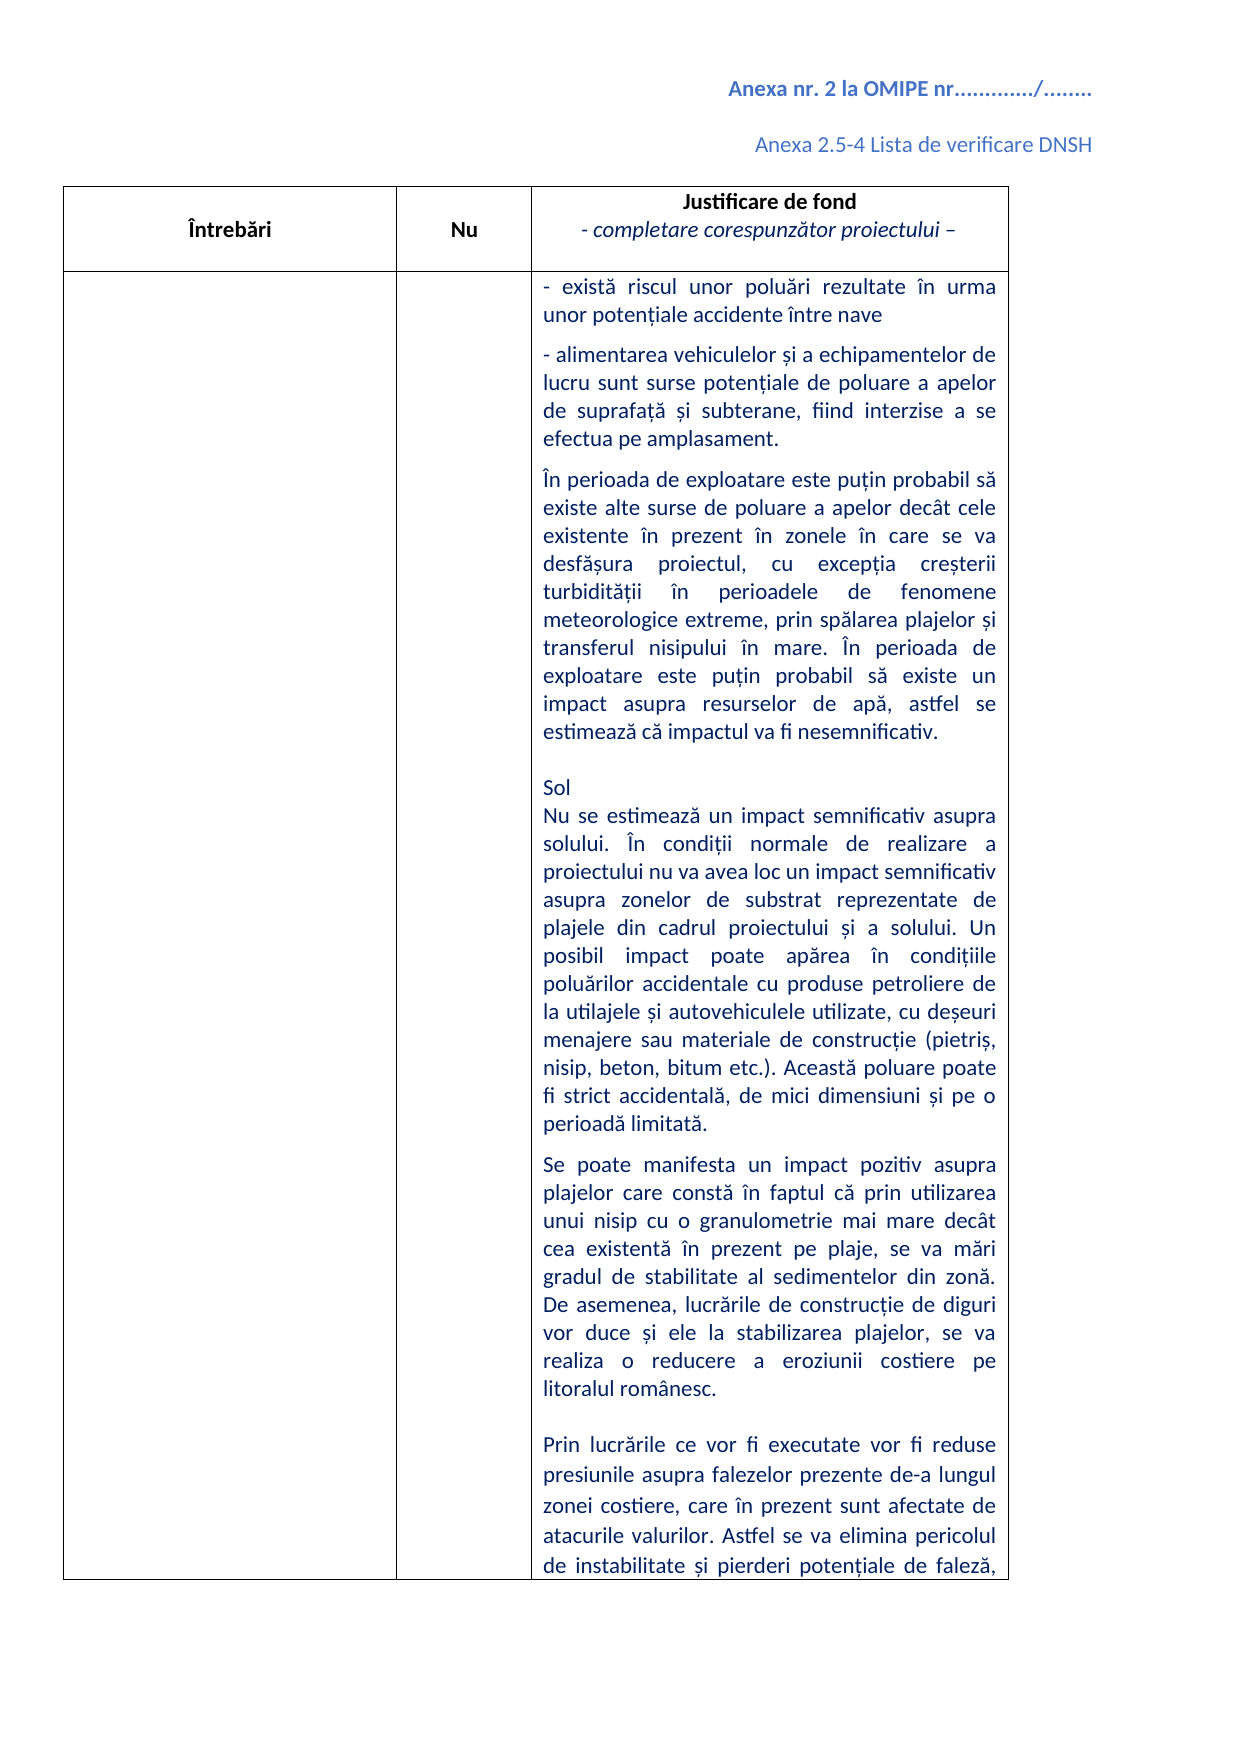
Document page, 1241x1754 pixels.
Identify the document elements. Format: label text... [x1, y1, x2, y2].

table_cell X [397, 272, 531, 1579]
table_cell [64, 272, 396, 1579]
table_header Întrebări [64, 187, 396, 271]
table_header Nu [397, 187, 531, 271]
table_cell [532, 272, 1008, 1579]
table_header Justificare de fond - completare corespunzător proiectului – [532, 187, 1008, 271]
